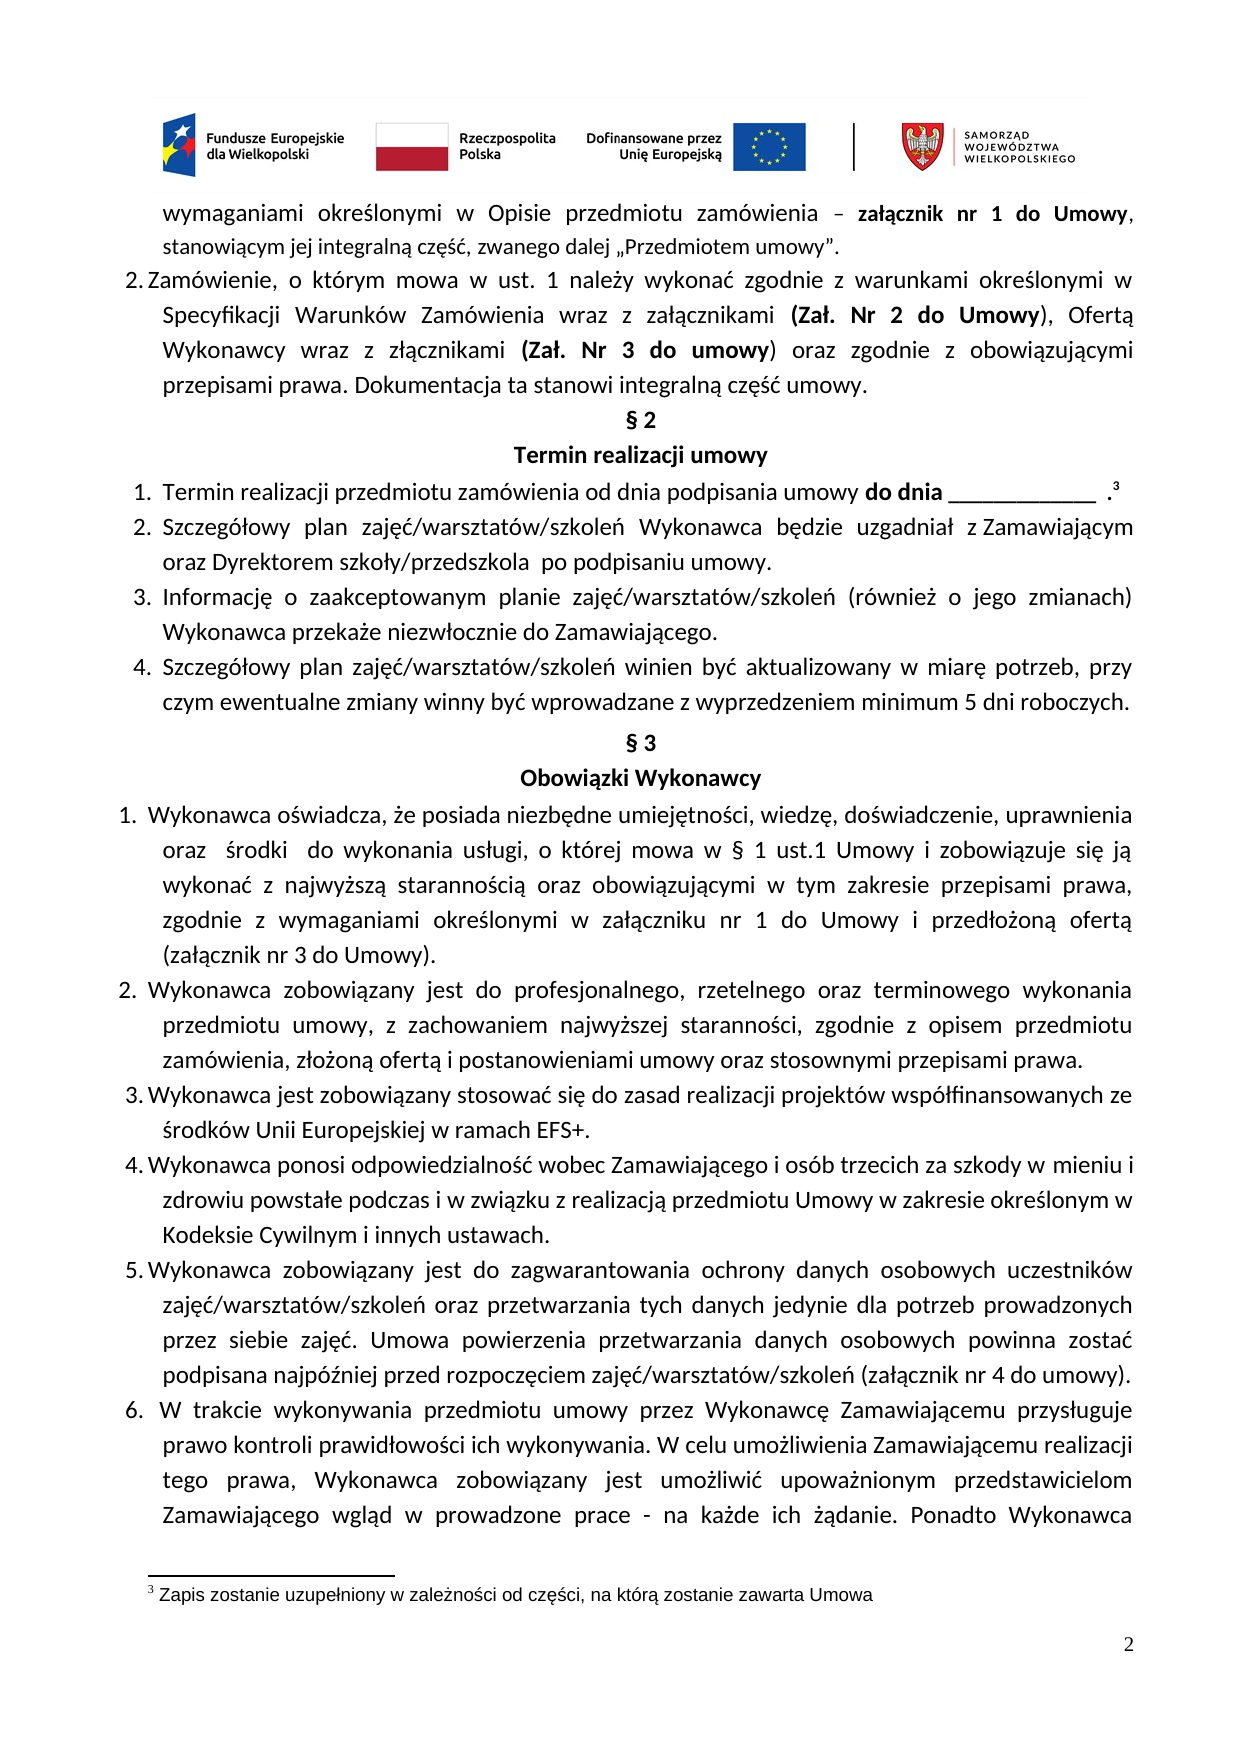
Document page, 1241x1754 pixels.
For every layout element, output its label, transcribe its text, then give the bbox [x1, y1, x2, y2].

list Informację o zaakceptowanym planie zajęć/warsztatów/szkoleń (również o jego zmianach) Wykonawca przekaże niezwłocznie do Zamawiającego. [133, 581, 1134, 646]
list Szczegółowy plan zajęć/warsztatów/szkoleń Wykonawca będzie uzgadniał z Zamawiającym oraz Dyrektorem szkoły/przedszkola po podpisaniu umowy. [133, 511, 1134, 576]
list Szczegółowy plan zajęć/warsztatów/szkoleń winien być aktualizowany w miarę potrzeb, przy czym ewentualne zmiany winny być wprowadzane z wyprzedzeniem minimum 5 dni roboczych. [133, 651, 1134, 716]
text § 3 [148, 727, 1134, 758]
list Wykonawca jest zobowiązany stosować się do zasad realizacji projektów współfinansowanych ze środków Unii Europejskiej w ramach EFS+. [125, 1079, 1134, 1144]
picture [147, 97, 1090, 187]
list Wykonawca zobowiązany jest do zagwarantowania ochrony danych osobowych uczestników zajęć/warsztatów/szkoleń oraz przetwarzania tych danych jedynie dla potrzeb prowadzonych przez siebie zajęć. Umowa powierzenia przetwarzania danych osobowych powinna zostać podpisana najpóźniej przed rozpoczęciem zajęć/warsztatów/szkoleń (załącznik nr 4 do umowy). [125, 1254, 1134, 1389]
list § 2 [148, 404, 1134, 434]
text Obowiązki Wykonawcy [148, 762, 1134, 793]
list Zamówienie, o którym mowa w ust. 1 należy wykonać zgodnie z warunkami określonymi w Specyfikacji Warunków Zamówienia wraz z załącznikami (Zał. Nr 2 do Umowy), Ofertą Wykonawcy wraz z złącznikami (Zał. Nr 3 do umowy) oraz zgodnie z obowiązującymi przepisami prawa. Dokumentacja ta stanowi integralną część umowy. [125, 264, 1134, 399]
list Wykonawca ponosi odpowiedzialność wobec Zamawiającego i osób trzecich za szkody w mieniu i zdrowiu powstałe podczas i w związku z realizacją przedmiotu Umowy w zakresie określonym w Kodeksie Cywilnym i innych ustawach. [125, 1149, 1134, 1249]
list Termin realizacji przedmiotu zamówienia od dnia podpisania umowy do dnia _____________ . [133, 476, 1134, 506]
list Wykonawca oświadcza, że posiada niezbędne umiejętności, wiedzę, doświadczenie, uprawnienia oraz środki do wykonania usługi, o której mowa w § 1 ust.1 Umowy i zobowiązuje się ją wykonać z najwyższą starannością oraz obowiązującymi w tym zakresie przepisami prawa, zgodnie z wymaganiami określonymi w załączniku nr 1 do Umowy i przedłożoną ofertą (załącznik nr 3 do Umowy). [118, 799, 1134, 969]
list Wykonawca zobowiązany jest do profesjonalnego, rzetelnego oraz terminowego wykonania przedmiotu umowy, z zachowaniem najwyższej staranności, zgodnie z opisem przedmiotu zamówienia, złożoną ofertą i postanowieniami umowy oraz stosownymi przepisami prawa. [118, 974, 1134, 1074]
text Termin realizacji umowy [148, 439, 1134, 469]
